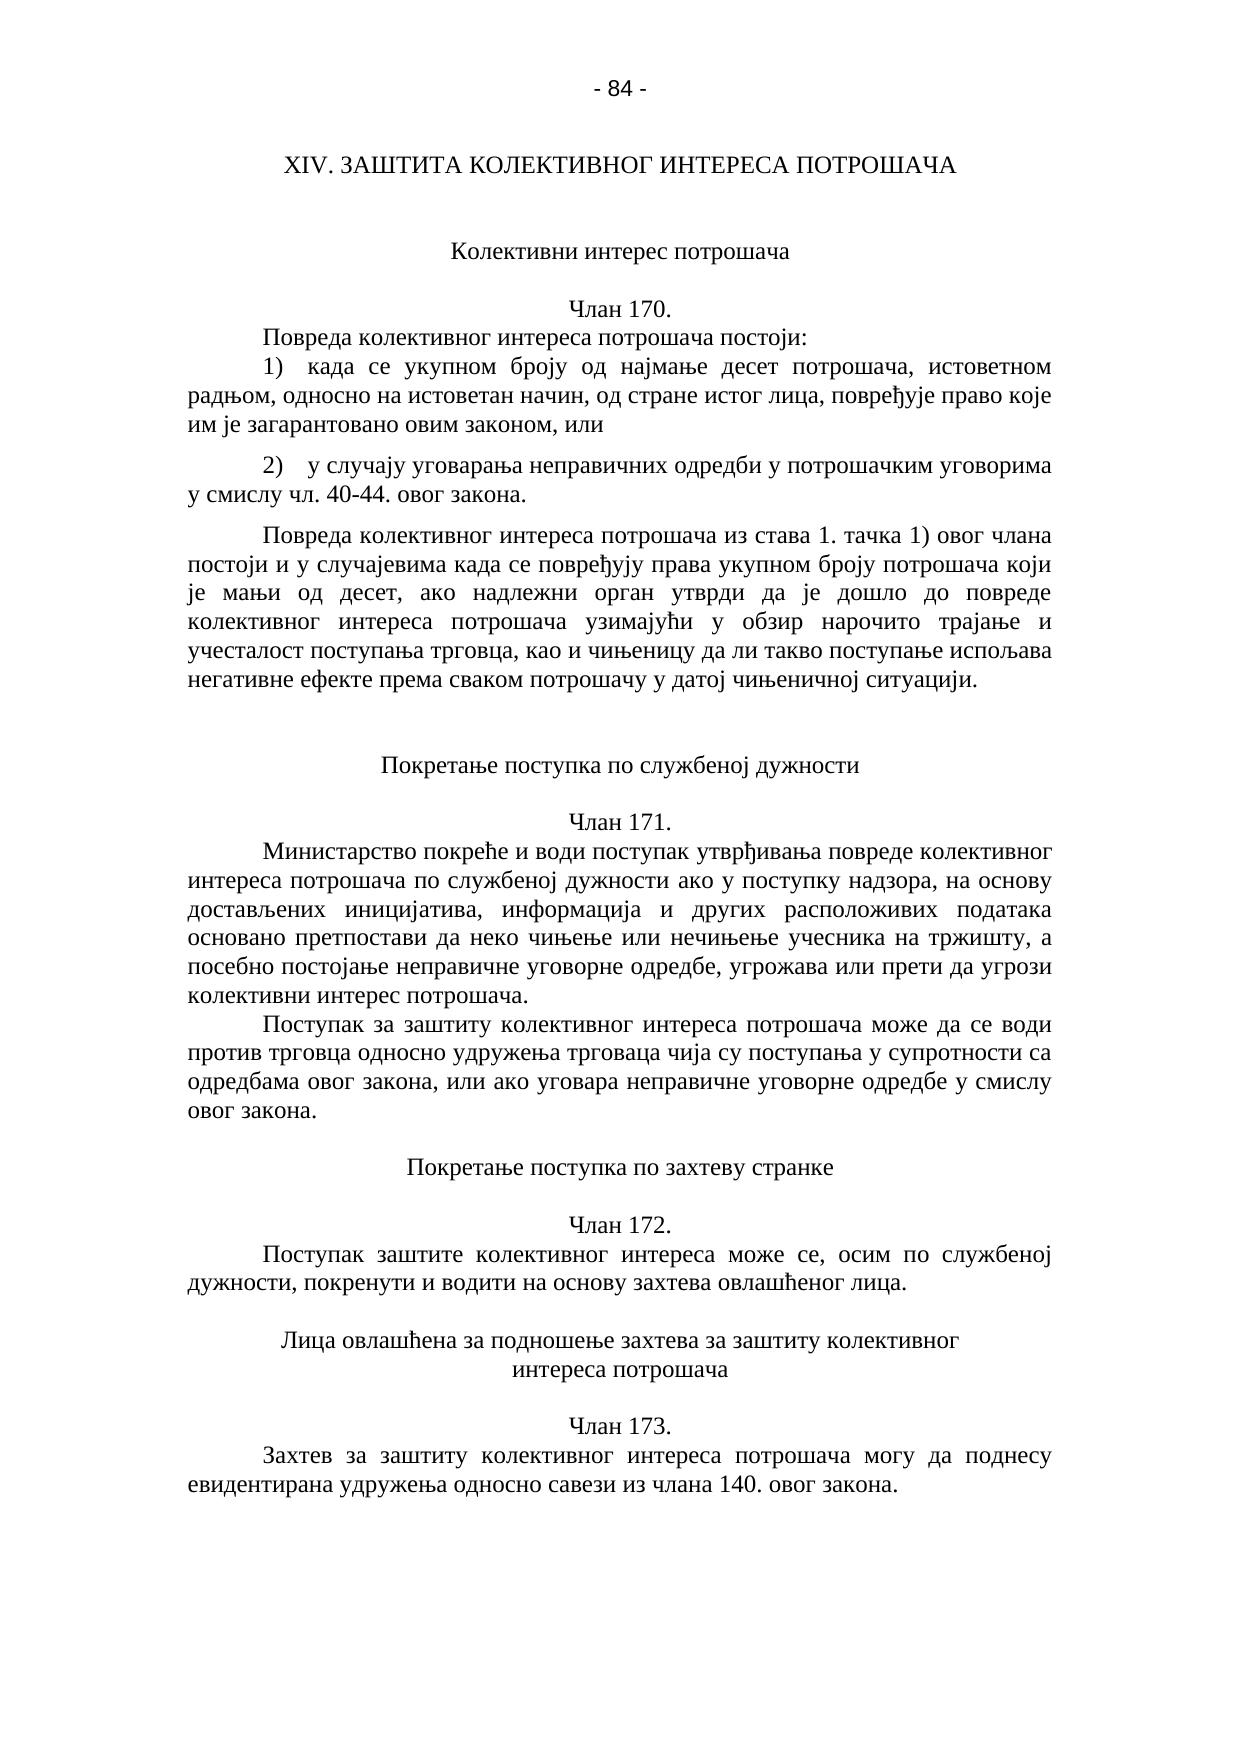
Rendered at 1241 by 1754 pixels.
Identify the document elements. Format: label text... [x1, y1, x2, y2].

text Члан 171. [187, 807, 1053, 836]
text Лица овлашћена за подношење захтева за заштиту колективног интереса потрошача [262, 1325, 978, 1382]
text Поступак за заштиту колективног интереса потрошача може да се води против трговца односно удружења трговаца чија су поступања у супротности са одредбама овог закона, или ако уговара неправичне уговорне одредбе у смислу овог закона. [187, 1009, 1053, 1124]
text Повреда колективног интереса потрошача из става 1. тачка 1) овог члана постоји и у случајевима када се повређују права укупном броју потрошача који је мањи од десет, ако надлежни орган утврди да је дошло до повреде колективног интереса потрошача узимајући у обзир нарочито трајање и учесталост поступања трговца, као и чињеницу да ли такво поступање испољава негативне ефекте према сваком потрошачу у датој чињеничној ситуацији. [187, 520, 1053, 692]
text Члан 172. [187, 1210, 1053, 1239]
text XIV. зАШТИТА КОЛЕКТИВНОГ ИНТЕРЕСА ПОТРОШАЧА [262, 150, 978, 179]
text Члан 173. [262, 1411, 978, 1440]
text Члан 170. [262, 294, 978, 322]
text Повреда колективног интереса потрошача постоји: [187, 322, 1053, 351]
text Покретање поступка по захтеву странке [187, 1152, 1053, 1181]
text Колективни интерес потрошача [262, 236, 978, 265]
text Захтев за заштиту колективног интереса потрошача могу да поднесу евидентирана удружења односно савези из члана 140. овог закона. [187, 1440, 1053, 1497]
text Министарство покреће и води поступак утврђивања повреде колективног интереса потрошача по службеној дужности ако у поступку надзора, на основу достављених иницијатива, информација и других расположивих података основано претпостави да неко чињење или нечињење учесника на тржишту, а посебно постојање неправичне уговорне одредбе, угрожава или прети да угрози колективни интерес потрошача. [187, 836, 1053, 1009]
text Поступак заштите колективног интереса може се, осим по службеној дужности, покренути и водити на основу захтева овлашћеног лица. [187, 1239, 1053, 1296]
list када се укупном броју од најмање десет потрошача, истоветном радњом, односно на истоветан начин, од стране истог лица, повређује право које им је загарантовано овим законом, или [187, 351, 1053, 437]
list у случају уговарања неправичних одредби у потрошачким уговорима у смислу чл. 40-44. овог закона. [187, 450, 1053, 507]
text Покретање поступка по службеној дужности [187, 750, 1053, 779]
